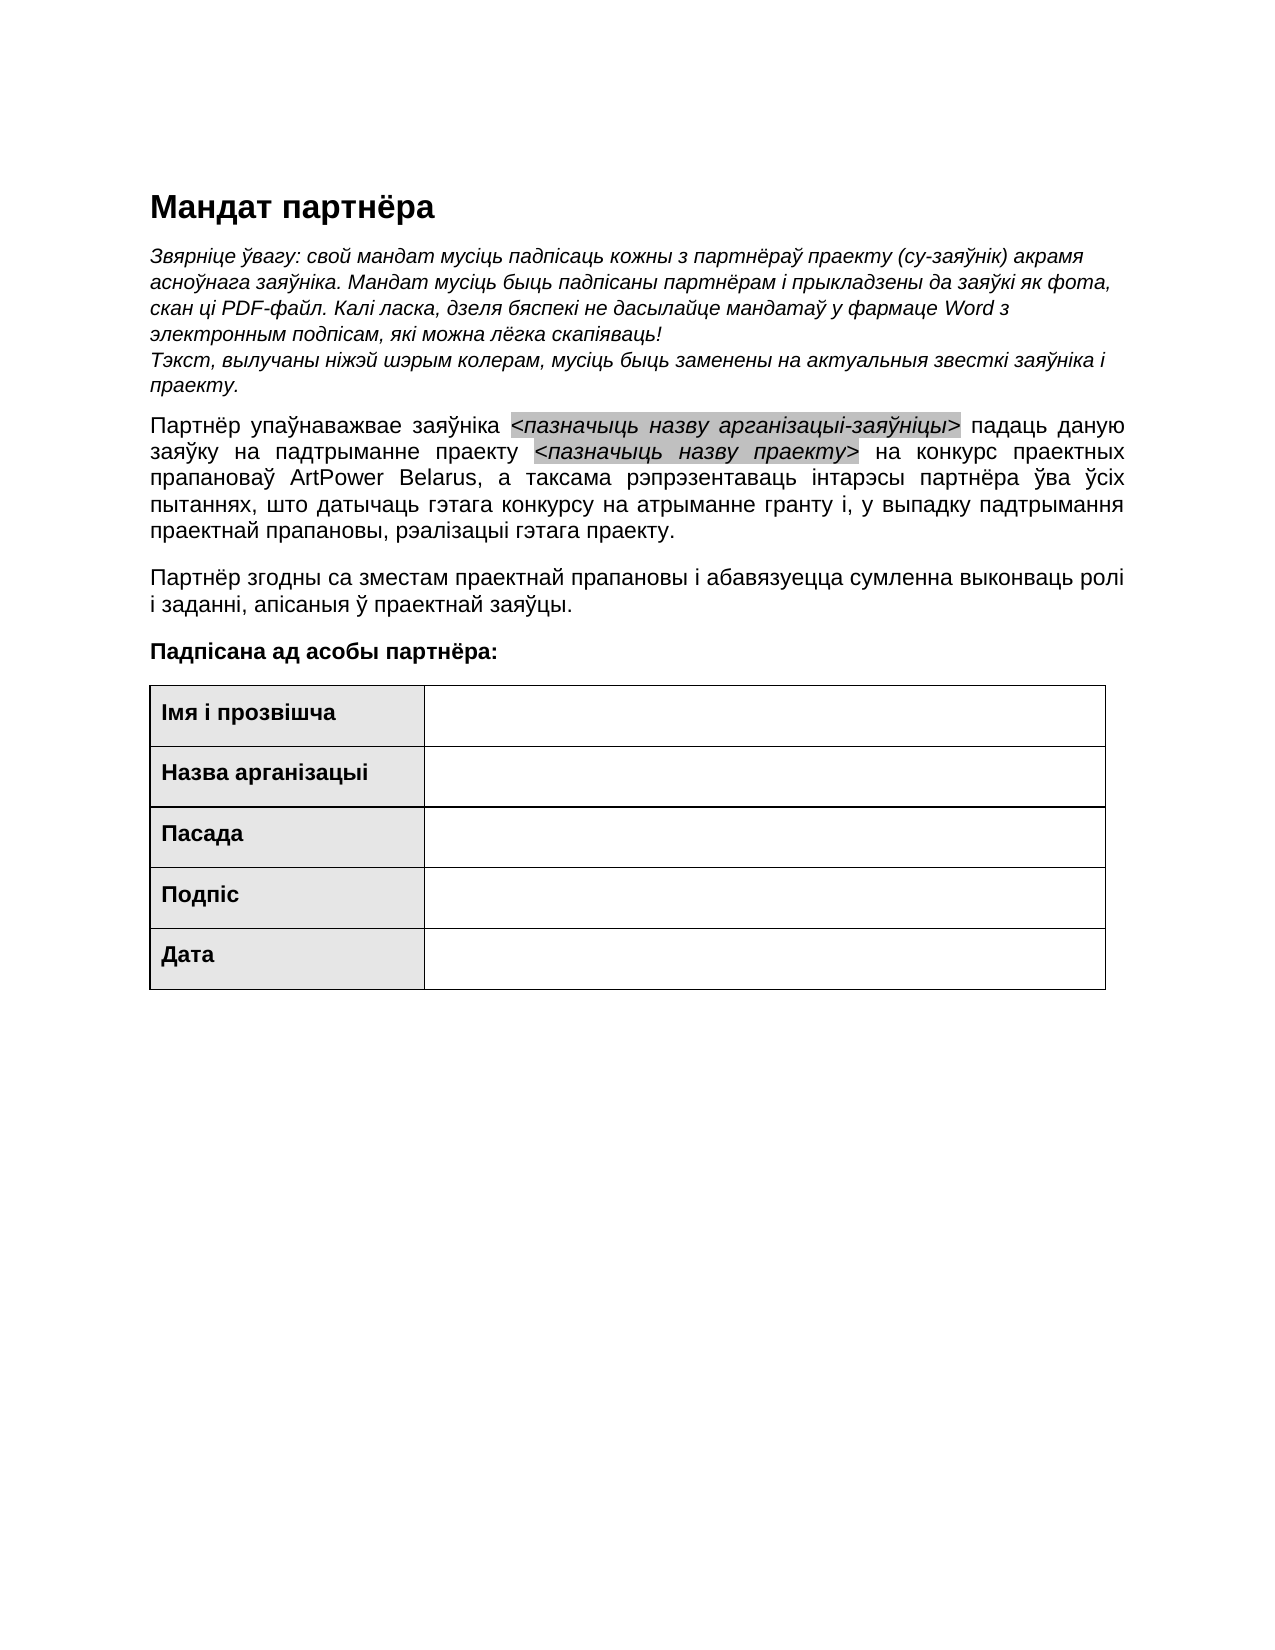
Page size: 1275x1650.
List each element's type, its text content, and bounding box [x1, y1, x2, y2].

text Звярніце ўвагу: свой мандат мусіць падпісаць кожны з партнёраў праекту (су-заяўнік) акрамя асноўнага заяўніка. Мандат мусіць быць падпісаны партнёрам і прыкладзены да заяўкі як фота, скан ці PDF-файл. Калі ласка, дзеля бяспекі не дасылайце мандатаў у фармаце Word з электронным подпісам, які можна лёгка скапіяваць! [150, 244, 1125, 346]
table_cell [425, 808, 1105, 867]
text Тэкст, вылучаны ніжэй шэрым колерам, мусіць быць заменены на актуальныя звесткі заяўніка і праекту. [150, 347, 1125, 397]
table_header Імя і прозвішча [151, 686, 424, 746]
text Падпісана ад асобы партнёра: [150, 638, 1125, 664]
table_cell Подпіс [151, 868, 424, 928]
text Партнёр упаўнаважвае заяўніка <пазначыць назву арганізацыі-заяўніцы> падаць даную заяўку на падтрыманне праекту <пазначыць назву праекту> на конкурс праектных прапановаў ArtPower Belarus, а таксама рэпрэзентаваць інтарэсы партнёра ўва ўсіх пытаннях, што датычаць гэтага конкурсу на атрыманне гранту і, у выпадку падтрымання праектнай прапановы, рэалізацыі гэтага праекту. [150, 412, 1125, 543]
table_cell Дата [151, 929, 424, 989]
table_header [425, 686, 1105, 746]
table_cell Пасада [151, 808, 424, 867]
text Партнёр згодны са зместам праектнай прапановы і абавязуецца сумленна выконваць ролі і заданні, апісаныя ў праектнай заяўцы. [150, 564, 1125, 617]
table_cell Назва арганізацыі [151, 747, 424, 806]
subtitle Мандат партнёра [150, 187, 1125, 226]
table_cell [425, 747, 1105, 806]
table_cell [425, 868, 1105, 928]
table_cell [425, 929, 1105, 989]
